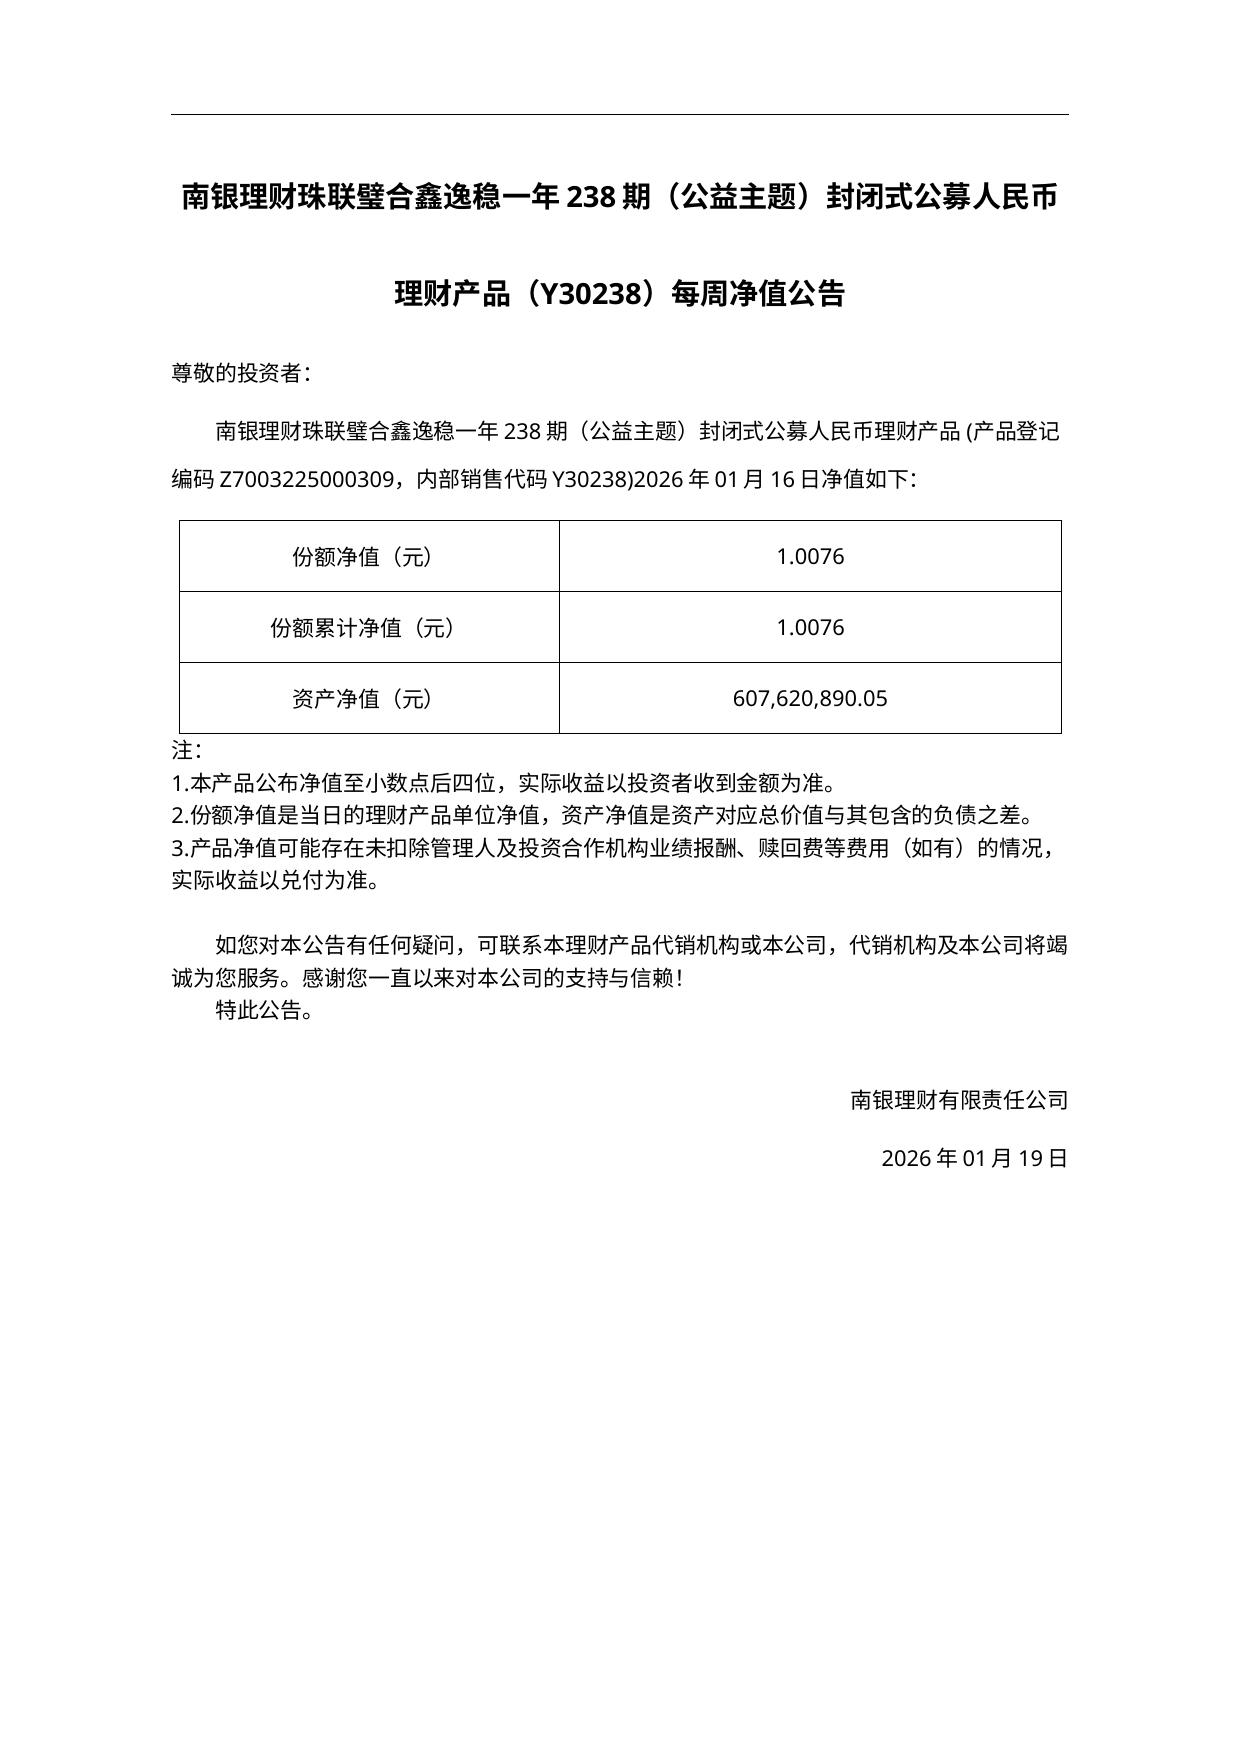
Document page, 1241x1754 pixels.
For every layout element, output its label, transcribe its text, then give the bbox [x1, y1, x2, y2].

text 南银理财珠联璧合鑫逸稳一年238期（公益主题）封闭式公募人民币理财产品（Y30238）每周净值公告 [171, 162, 1069, 324]
table_cell 份额累计净值（元） [180, 592, 559, 662]
table_cell 1.0076 [560, 592, 1061, 662]
text 南银理财有限责任公司 [171, 1082, 1069, 1115]
table_header 1.0076 [560, 521, 1061, 591]
text 3.产品净值可能存在未扣除管理人及投资合作机构业绩报酬、赎回费等费用（如有）的情况，实际收益以兑付为准。 [171, 830, 1069, 895]
text 尊敬的投资者： [171, 355, 1069, 388]
text 1.本产品公布净值至小数点后四位，实际收益以投资者收到金额为准。 [171, 765, 1069, 798]
table_header 份额净值（元） [180, 521, 559, 591]
text 2026年01月19日 [171, 1140, 1069, 1173]
text 注： [171, 733, 1069, 765]
text 2.份额净值是当日的理财产品单位净值，资产净值是资产对应总价值与其包含的负债之差。 [171, 798, 1069, 830]
text 如您对本公告有任何疑问，可联系本理财产品代销机构或本公司，代销机构及本公司将竭诚为您服务。感谢您一直以来对本公司的支持与信赖！ [171, 928, 1069, 993]
table_cell 607,620,890.05 [560, 663, 1061, 733]
text 特此公告。 [171, 993, 1069, 1025]
table_cell 资产净值（元） [180, 663, 559, 733]
text 南银理财珠联璧合鑫逸稳一年238期（公益主题）封闭式公募人民币理财产品 (产品登记编码Z7003225000309，内部销售代码Y30238)2026年01月16日净值如下： [171, 413, 1069, 494]
